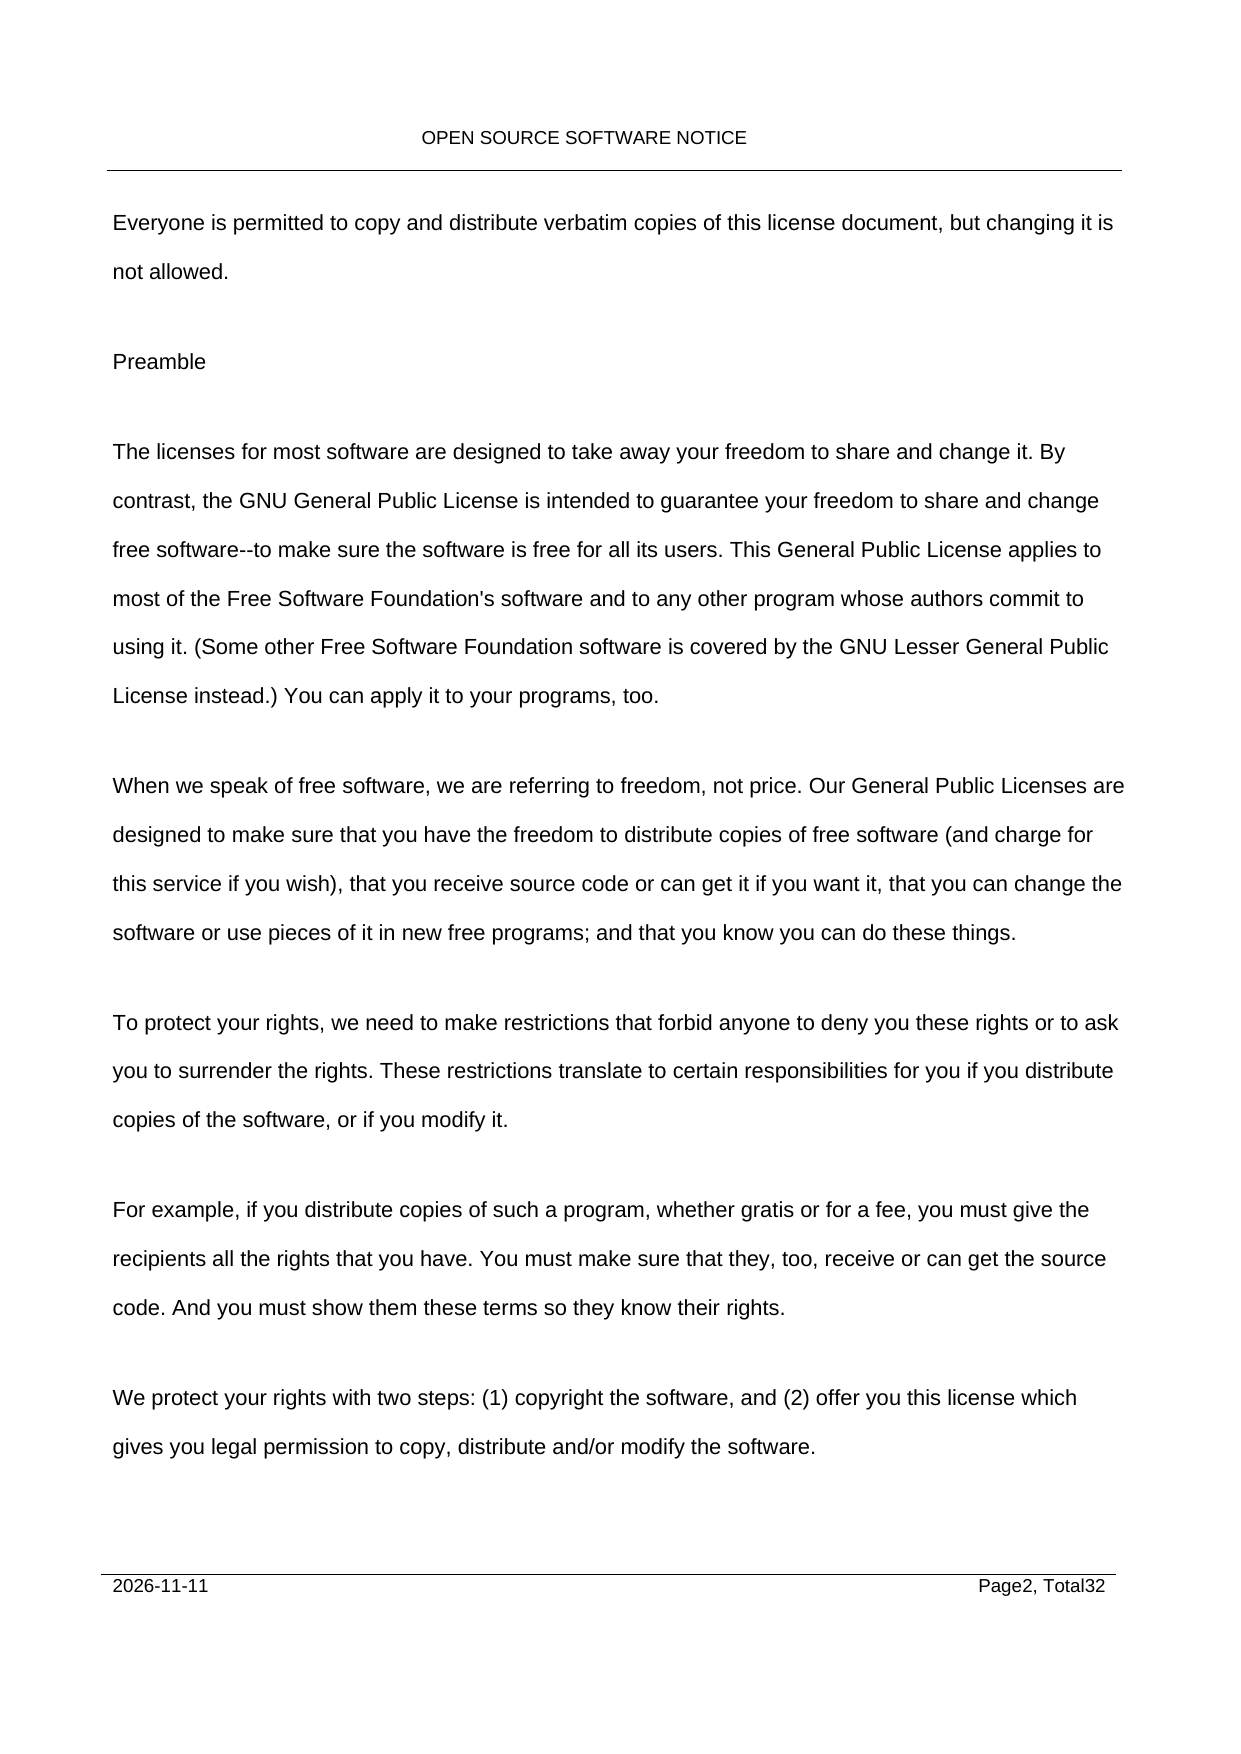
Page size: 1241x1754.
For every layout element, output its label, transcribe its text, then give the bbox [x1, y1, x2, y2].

text For example, if you distribute copies of such a program, whether gratis or for a fee, you must give the recipients all the rights that you have. You must make sure that they, too, receive or can get the source code. And you must show them these terms so they know their rights. [112, 1194, 1128, 1324]
text Preamble [112, 345, 1128, 378]
text We protect your rights with two steps: (1) copyright the software, and (2) offer you this license which gives you legal permission to copy, distribute and/or modify the software. [112, 1381, 1128, 1463]
text When we speak of free software, we are referring to freedom, not price. Our General Public Licenses are designed to make sure that you have the freedom to distribute copies of free software (and charge for this service if you wish), that you receive source code or can get it if you want it, that you can change the software or use pieces of it in new free programs; and that you know you can do these things. [112, 769, 1128, 948]
text To protect your rights, we need to make restrictions that forbid anyone to deny you these rights or to ask you to surrender the rights. These restrictions translate to certain responsibilities for you if you distribute copies of the software, or if you modify it. [112, 1006, 1128, 1136]
text Everyone is permitted to copy and distribute verbatim copies of this license document, but changing it is not allowed. [112, 206, 1128, 288]
text The licenses for most software are designed to take away your freedom to share and change it. By contrast, the GNU General Public License is intended to guarantee your freedom to share and change free software--to make sure the software is free for all its users. This General Public License applies to most of the Free Software Foundation's software and to any other program whose authors commit to using it. (Some other Free Software Foundation software is covered by the GNU Lesser General Public License instead.) You can apply it to your programs, too. [112, 436, 1128, 712]
